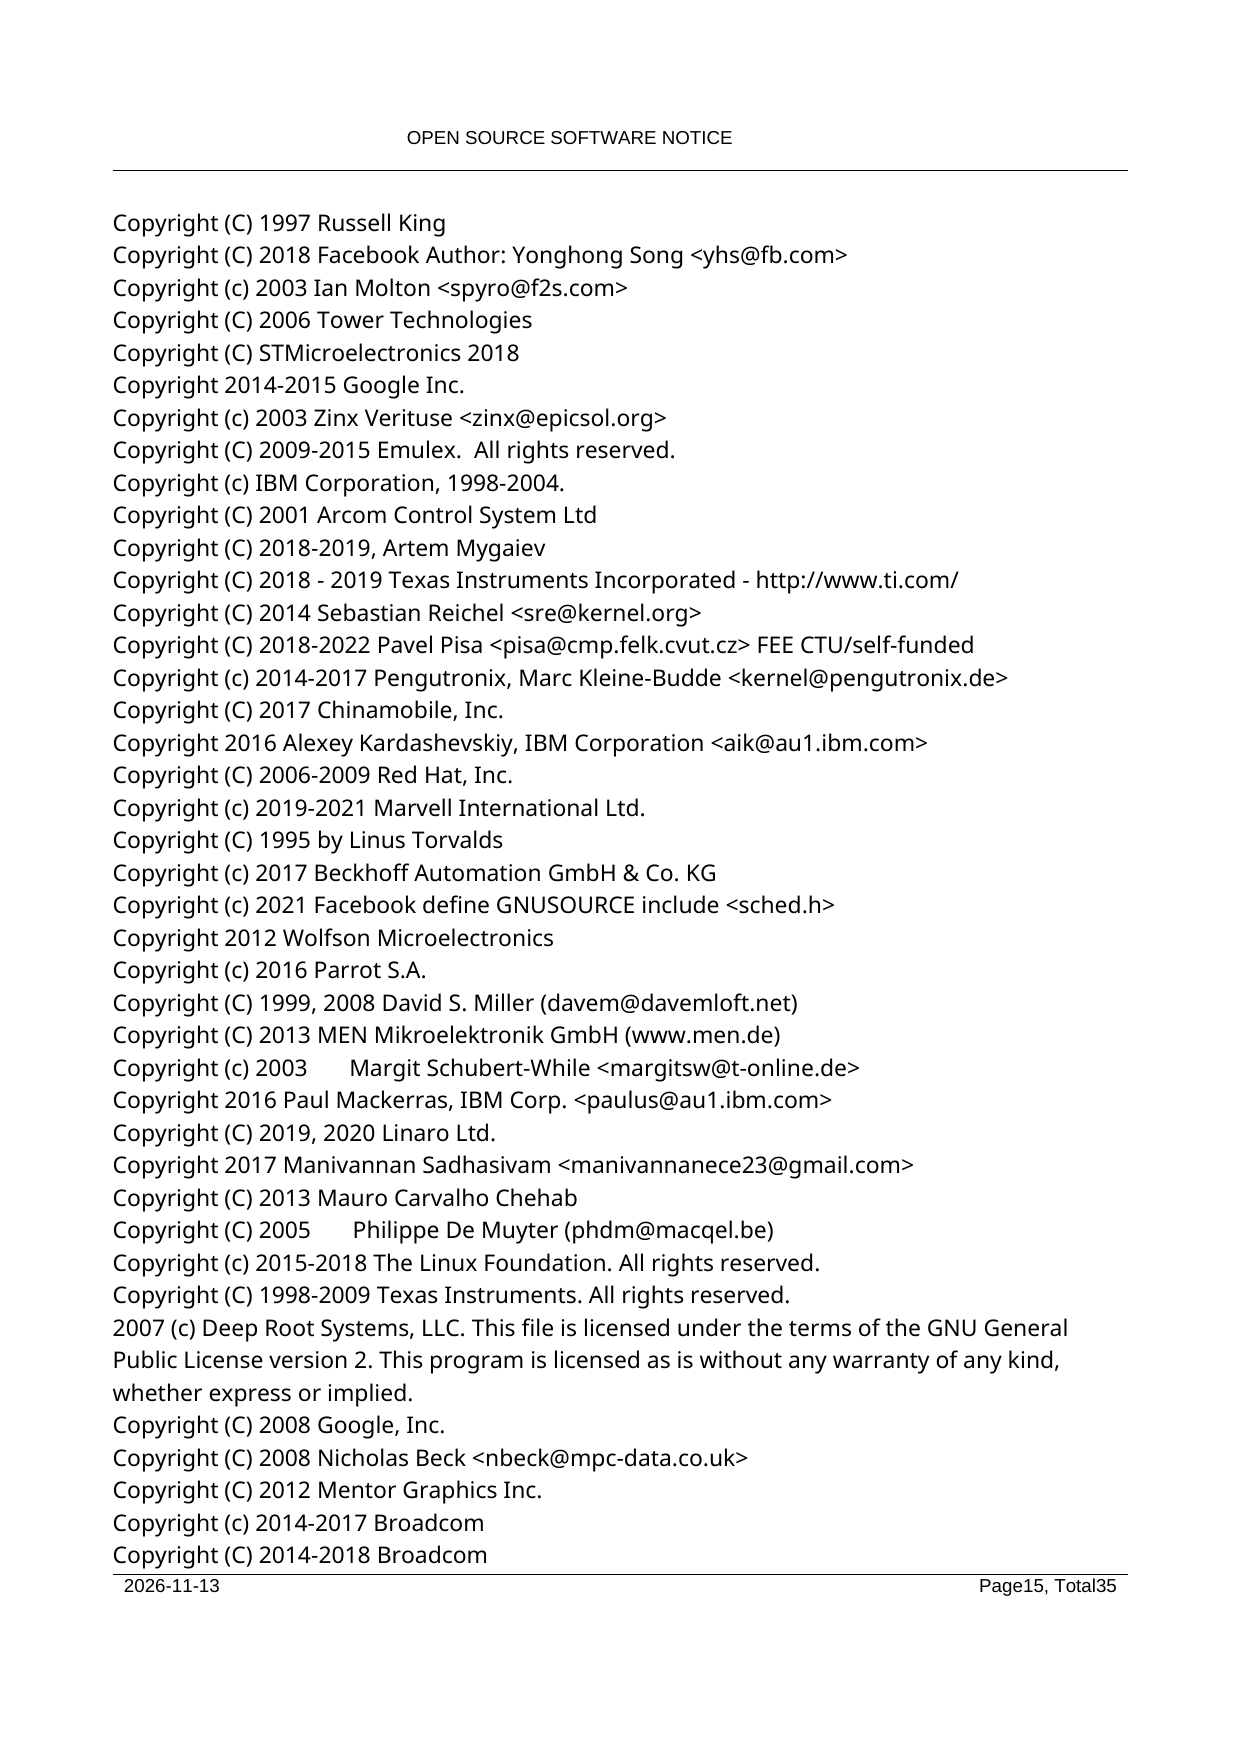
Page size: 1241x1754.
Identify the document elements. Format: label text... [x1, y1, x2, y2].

text Copyright (c) 2014-2017 Broadcom [112, 1506, 1128, 1539]
text Copyright 2016 Paul Mackerras, IBM Corp. <paulus@au1.ibm.com> [112, 1084, 1128, 1116]
text Copyright 2016 Alexey Kardashevskiy, IBM Corporation <aik@au1.ibm.com> [112, 726, 1128, 759]
text Copyright (c) 2003 Margit Schubert-While <margitsw@t-online.de> [112, 1051, 1128, 1084]
text Copyright (c) 2014-2017 Pengutronix, Marc Kleine-Budde <kernel@pengutronix.de> [112, 661, 1128, 694]
text Copyright (C) 2019, 2020 Linaro Ltd. [112, 1116, 1128, 1149]
text Copyright (C) 2008 Nicholas Beck <nbeck@mpc-data.co.uk> [112, 1441, 1128, 1474]
text Copyright (C) 2018-2022 Pavel Pisa <pisa@cmp.felk.cvut.cz> FEE CTU/self-funded [112, 629, 1128, 661]
text Copyright (C) 2013 Mauro Carvalho Chehab [112, 1181, 1128, 1214]
text Copyright (C) 1997 Russell King [112, 206, 1128, 239]
text Copyright (C) 2017 Chinamobile, Inc. [112, 694, 1128, 726]
text Copyright (C) 2009-2015 Emulex. All rights reserved. [112, 434, 1128, 466]
text Copyright (c) 2003 Zinx Verituse <zinx@epicsol.org> [112, 401, 1128, 434]
text Copyright (C) 2018 Facebook Author: Yonghong Song <yhs@fb.com> [112, 239, 1128, 271]
text Copyright 2012 Wolfson Microelectronics [112, 921, 1128, 954]
text Copyright (c) 2021 Facebook define GNUSOURCE include <sched.h> [112, 889, 1128, 921]
text Copyright (C) 2018 - 2019 Texas Instruments Incorporated - http://www.ti.com/ [112, 564, 1128, 596]
text Copyright (c) 2016 Parrot S.A. [112, 954, 1128, 986]
text Copyright (C) 2001 Arcom Control System Ltd [112, 499, 1128, 531]
text Copyright 2017 Manivannan Sadhasivam <manivannanece23@gmail.com> [112, 1149, 1128, 1181]
text Copyright (C) 1998-2009 Texas Instruments. All rights reserved. [112, 1279, 1128, 1311]
text Copyright (C) 1999, 2008 David S. Miller (davem@davemloft.net) [112, 986, 1128, 1019]
text Copyright (c) 2003 Ian Molton <spyro@f2s.com> [112, 271, 1128, 304]
text Copyright (c) 2015-2018 The Linux Foundation. All rights reserved. [112, 1246, 1128, 1279]
text Copyright (C) 2006 Tower Technologies [112, 304, 1128, 336]
text Copyright (C) 2018-2019, Artem Mygaiev [112, 531, 1128, 564]
text Copyright (C) 2008 Google, Inc. [112, 1409, 1128, 1441]
text Copyright (C) STMicroelectronics 2018 [112, 336, 1128, 369]
text Copyright (c) IBM Corporation, 1998-2004. [112, 466, 1128, 499]
text Copyright (C) 2005 Philippe De Muyter (phdm@macqel.be) [112, 1214, 1128, 1246]
text Copyright (c) 2019-2021 Marvell International Ltd. [112, 791, 1128, 824]
text Copyright (C) 2013 MEN Mikroelektronik GmbH (www.men.de) [112, 1019, 1128, 1051]
text Copyright (C) 2006-2009 Red Hat, Inc. [112, 759, 1128, 791]
text Copyright (c) 2017 Beckhoff Automation GmbH & Co. KG [112, 856, 1128, 889]
text Copyright (C) 2014 Sebastian Reichel <sre@kernel.org> [112, 596, 1128, 629]
text 2007 (c) Deep Root Systems, LLC. This file is licensed under the terms of the GNU General Public License version 2. This program is licensed as is without any warranty of any kind, whether express or implied. [112, 1311, 1128, 1409]
text Copyright (C) 1995 by Linus Torvalds [112, 824, 1128, 856]
text Copyright 2014-2015 Google Inc. [112, 369, 1128, 401]
text Copyright (C) 2012 Mentor Graphics Inc. [112, 1474, 1128, 1506]
text Copyright (C) 2014-2018 Broadcom [112, 1539, 1128, 1571]
